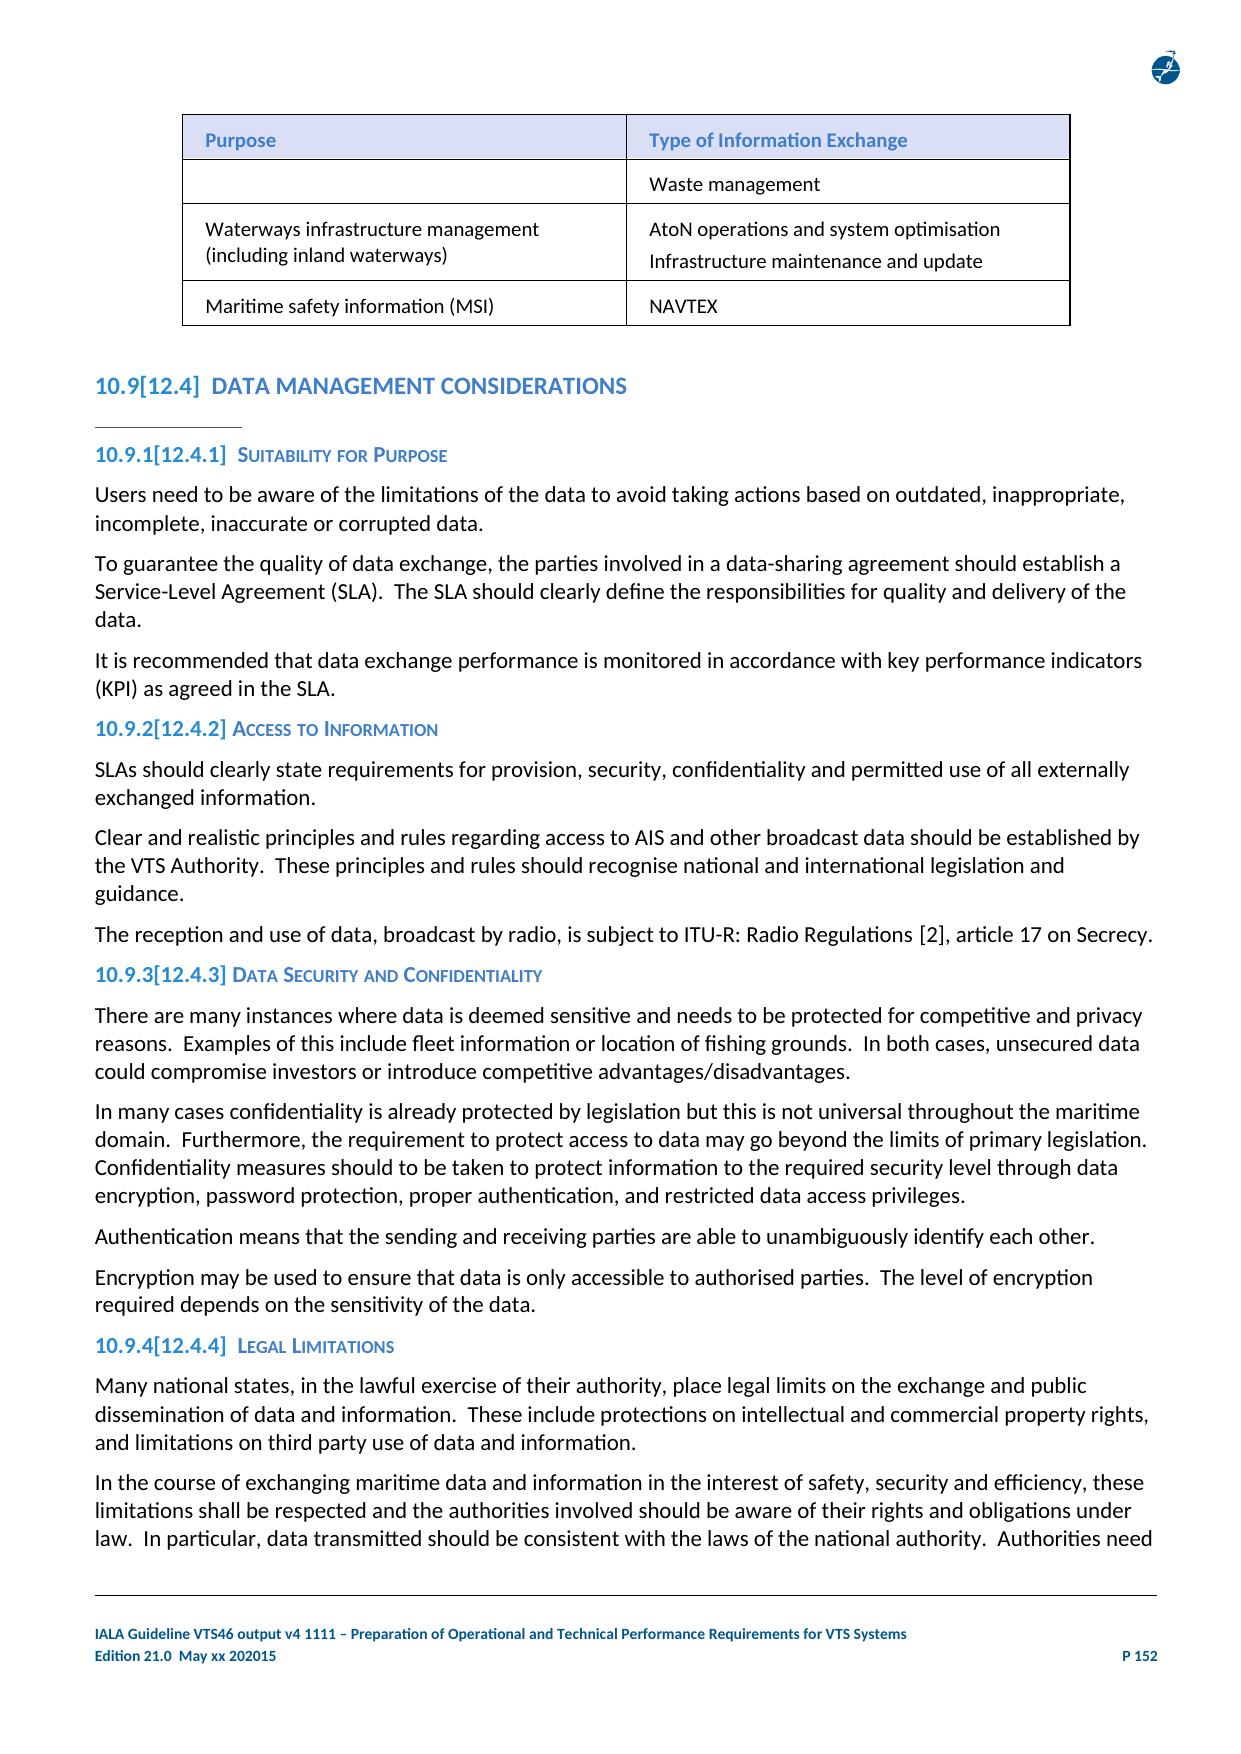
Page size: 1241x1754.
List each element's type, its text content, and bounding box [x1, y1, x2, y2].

text Many national states, in the lawful exercise of their authority, place legal limits on the exchange and public dissemination of data and information. These include protections on intellectual and commercial property rights, and limitations on third party use of data and information. [94, 1372, 1157, 1456]
text Clear and realistic principles and rules regarding access to AIS and other broadcast data should be established by the VTS Authority. These principles and rules should recognise national and international legislation and guidance. [94, 823, 1157, 907]
text SLAs should clearly state requirements for provision, security, confidentiality and permitted use of all externally exchanged information. [94, 755, 1157, 811]
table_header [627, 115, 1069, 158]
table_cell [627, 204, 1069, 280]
text Users need to be aware of the limitations of the data to avoid taking actions based on outdated, inappropriate, incomplete, inaccurate or corrupted data. [94, 481, 1157, 537]
subtitle Data Security and Confidentiality [94, 960, 1157, 988]
text Encryption may be used to ensure that data is only accessible to authorised parties. The level of encryption required depends on the sensitivity of the data. [94, 1263, 1157, 1319]
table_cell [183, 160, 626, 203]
subtitle Access to Information [94, 714, 1157, 742]
text To guarantee the quality of data exchange, the parties involved in a data-sharing agreement should establish a Service-Level Agreement (SLA). The SLA should clearly define the responsibilities for quality and delivery of the data. [94, 549, 1157, 633]
picture [1120, 0, 1239, 119]
text Authentication means that the sending and receiving parties are able to unambiguously identify each other. [94, 1222, 1157, 1250]
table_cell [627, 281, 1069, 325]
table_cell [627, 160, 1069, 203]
subtitle Legal Limitations [94, 1331, 1157, 1359]
text In many cases confidentiality is already protected by legislation but this is not universal throughout the maritime domain. Furthermore, the requirement to protect access to data may go beyond the limits of primary legislation. Confidentiality measures should to be taken to protect information to the required security level through data encryption, password protection, proper authentication, and restricted data access privileges. [94, 1097, 1157, 1209]
text There are many instances where data is deemed sensitive and needs to be protected for competitive and privacy reasons. Examples of this include fleet information or location of fishing grounds. In both cases, unsecured data could compromise investors or introduce competitive advantages/disadvantages. [94, 1001, 1157, 1085]
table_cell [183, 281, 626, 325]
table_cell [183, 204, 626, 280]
subtitle Suitability for Purpose [94, 440, 1157, 468]
text The reception and use of data, broadcast by radio, is subject to ITU-R: Radio Regulations [2], article 17 on Secrecy. [94, 920, 1157, 948]
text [94, 1468, 1157, 1552]
subtitle Data Management Considerations [94, 370, 1157, 401]
text It is recommended that data exchange performance is monitored in accordance with key performance indicators (KPI) as agreed in the SLA. [94, 646, 1157, 702]
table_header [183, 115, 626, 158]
